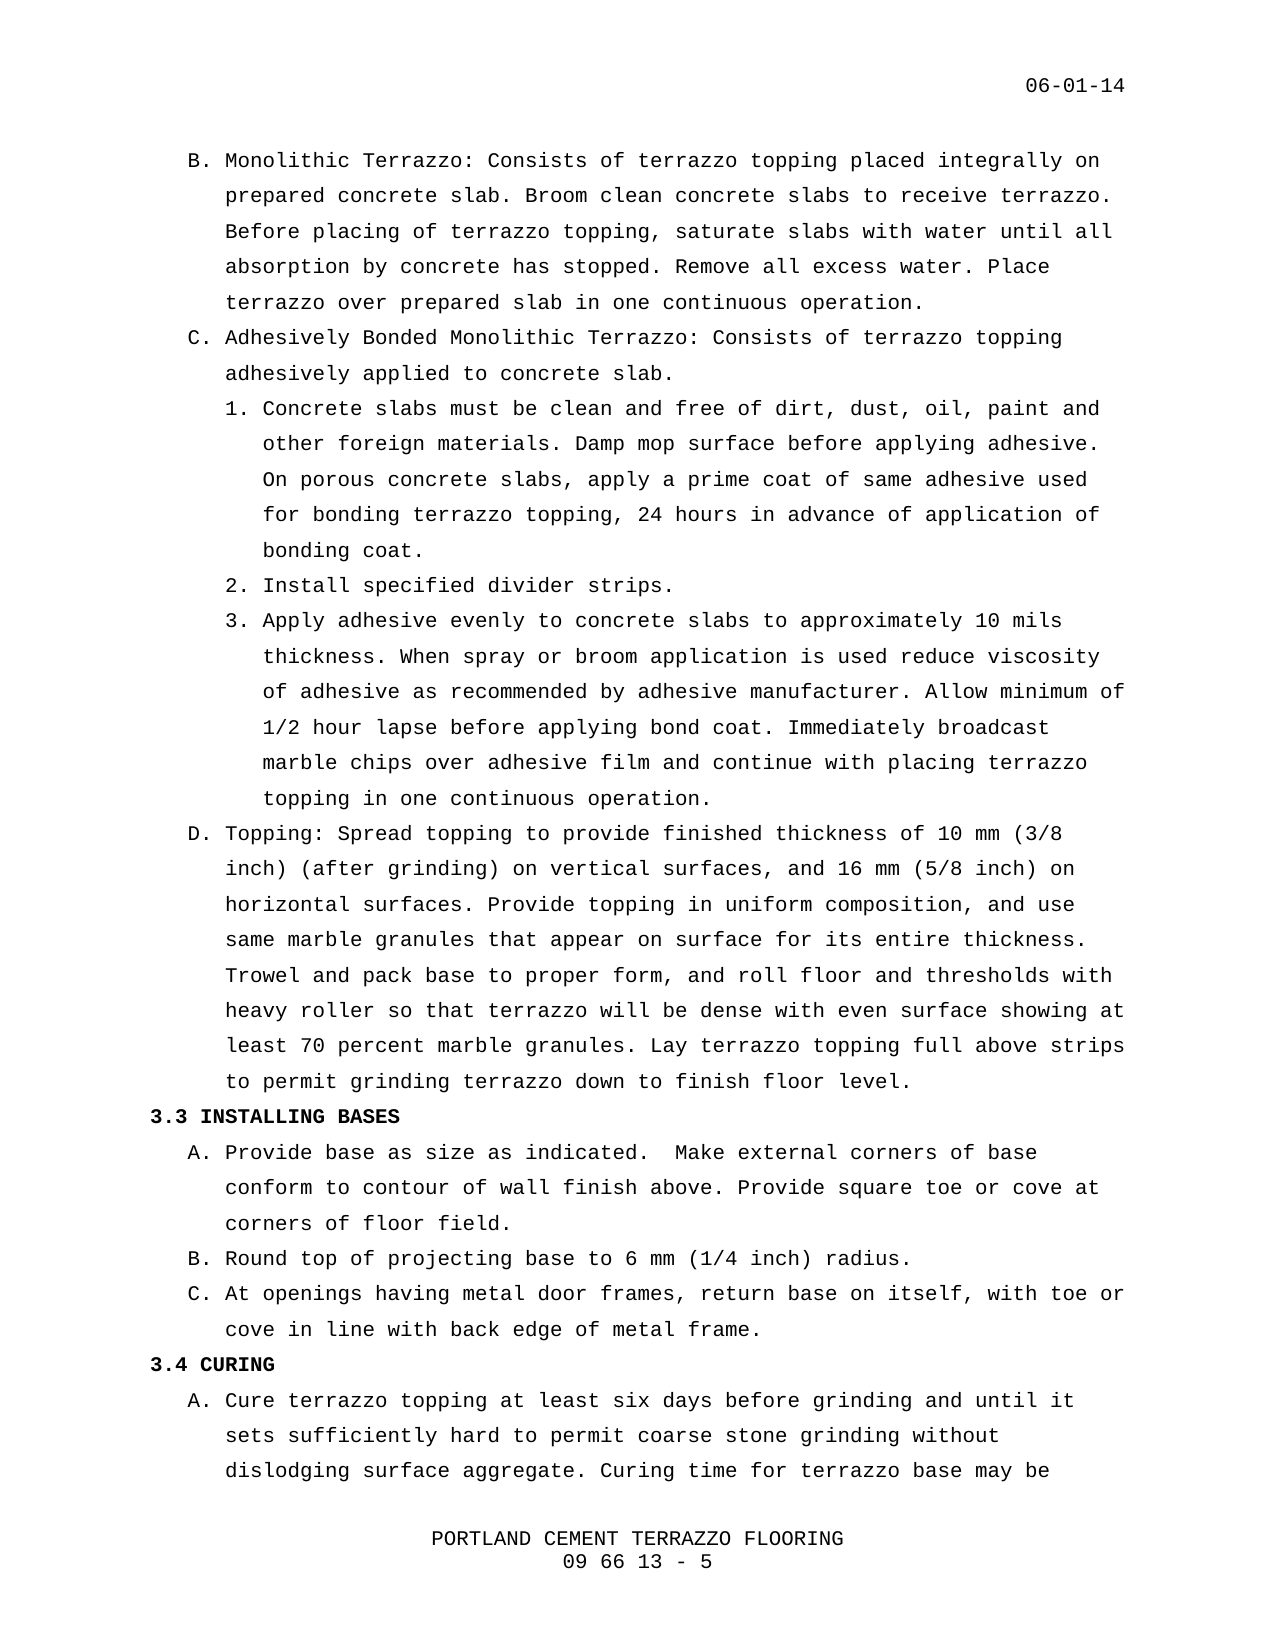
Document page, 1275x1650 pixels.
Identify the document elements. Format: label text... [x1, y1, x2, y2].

text B. Monolithic Terrazzo: Consists of terrazzo topping placed integrally on prepared concrete slab. Broom clean concrete slabs to receive terrazzo. Before placing of terrazzo topping, saturate slabs with water until all absorption by concrete has stopped. Remove all excess water. Place terrazzo over prepared slab in one continuous operation. [187, 150, 1125, 315]
text D. Topping: Spread topping to provide finished thickness of 10 mm (3/8 inch) (after grinding) on vertical surfaces, and 16 mm (5/8 inch) on horizontal surfaces. Provide topping in uniform composition, and use same marble granules that appear on surface for its entire thickness. Trowel and pack base to proper form, and roll floor and thresholds with heavy roller so that terrazzo will be dense with even surface showing at least 70 percent marble granules. Lay terrazzo topping full above strips to permit grinding terrazzo down to finish floor level. [187, 823, 1125, 1094]
text C. Adhesively Bonded Monolithic Terrazzo: Consists of terrazzo topping adhesively applied to concrete slab. [187, 327, 1125, 386]
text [187, 1389, 1125, 1484]
text 3.4 CURING [150, 1354, 1125, 1378]
text 3.3 INSTALLING BASES [150, 1106, 1125, 1130]
text 2. Install specified divider strips. [225, 575, 1125, 599]
text B. Round top of projecting base to 6 mm (1/4 inch) radius. [187, 1248, 1125, 1272]
text A. Provide base as size as indicated. Make external corners of base conform to contour of wall finish above. Provide square toe or cove at corners of floor field. [187, 1142, 1125, 1236]
text 1. Concrete slabs must be clean and free of dirt, dust, oil, paint and other foreign materials. Damp mop surface before applying adhesive. On porous concrete slabs, apply a prime coat of same adhesive used for bonding terrazzo topping, 24 hours in advance of application of bonding coat. [225, 398, 1125, 563]
text 3. Apply adhesive evenly to concrete slabs to approximately 10 mils thickness. When spray or broom application is used reduce viscosity of adhesive as recommended by adhesive manufacturer. Allow minimum of 1/2 hour lapse before applying bond coat. Immediately broadcast marble chips over adhesive film and continue with placing terrazzo topping in one continuous operation. [225, 610, 1125, 811]
text C. At openings having metal door frames, return base on itself, with toe or cove in line with back edge of metal frame. [187, 1283, 1125, 1342]
